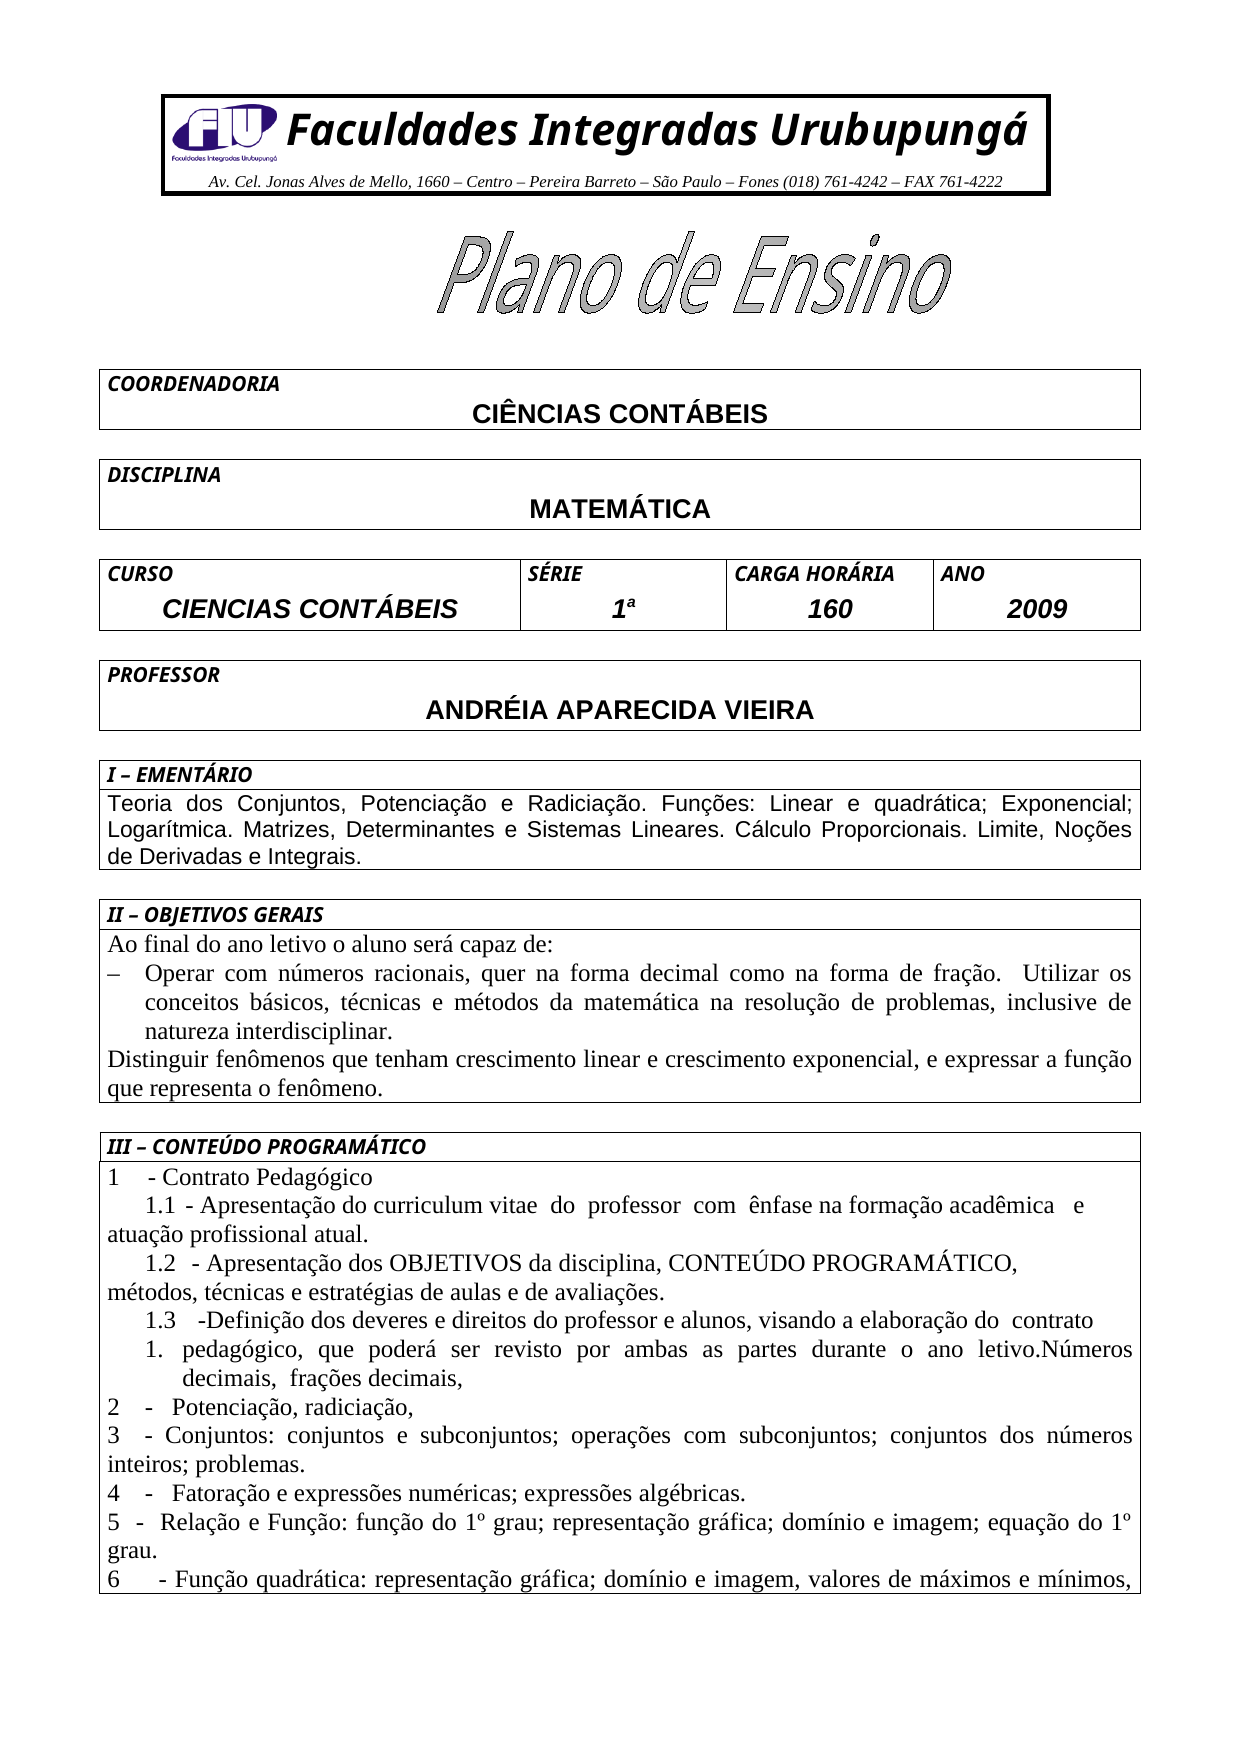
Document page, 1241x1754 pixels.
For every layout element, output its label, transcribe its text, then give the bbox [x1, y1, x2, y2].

table_cell Ciências contábeis [100, 398, 1140, 429]
table_header Faculdades Integradas Urubupungá Av. Cel. Jonas Alves de Mello, 1660 – Centro – Pereira Barreto – São Paulo – Fones (018) 761-4242 – FAX 761-4222 [165, 98, 1046, 191]
table_header ANO [934, 560, 1140, 588]
table_header PROFESSOR [100, 661, 1140, 689]
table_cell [100, 1162, 1140, 1593]
table_header III – CONTEÚDO PROGRAMÁTICO [101, 1133, 1140, 1161]
table_header II – OBJETIVOS GERAIS [100, 900, 1140, 928]
table_header I – EMENTÁRIO [100, 761, 1140, 789]
table_header CURSO [100, 560, 520, 588]
table_cell 1a [521, 588, 726, 630]
table_cell 160 [727, 588, 933, 630]
table_cell Ao final do ano letivo o aluno será capaz de: Operar com números racionais, quer na forma decimal como na forma de fração. Utilizar os conceitos básicos, técnicas e métodos da matemática na resolução de problemas, inclusive de natureza interdisciplinar. Distinguir fenômenos que tenham crescimento linear e crescimento exponencial, e expressar a função que representa o fenômeno. [100, 930, 1140, 1102]
table_header DISCIPLINA [100, 460, 1140, 488]
picture [172, 104, 277, 162]
table_cell Teoria dos Conjuntos, Potenciação e Radiciação. Funções: Linear e quadrática; Exponencial; Logarítmica. Matrizes, Determinantes e Sistemas Lineares. Cálculo Proporcionais. Limite, Noções de Derivadas e Integrais. [100, 790, 1140, 869]
table_header COORDENADORIA [100, 370, 1140, 398]
table_cell matemática [100, 489, 1140, 529]
table_cell andréia aparecida vieira [100, 689, 1140, 730]
table_cell 2009 [934, 588, 1140, 630]
table_header CARGA HORÁRIA [727, 560, 933, 588]
table_cell Ciencias contábeis [100, 588, 520, 630]
table_header SÉRIE [521, 560, 726, 588]
